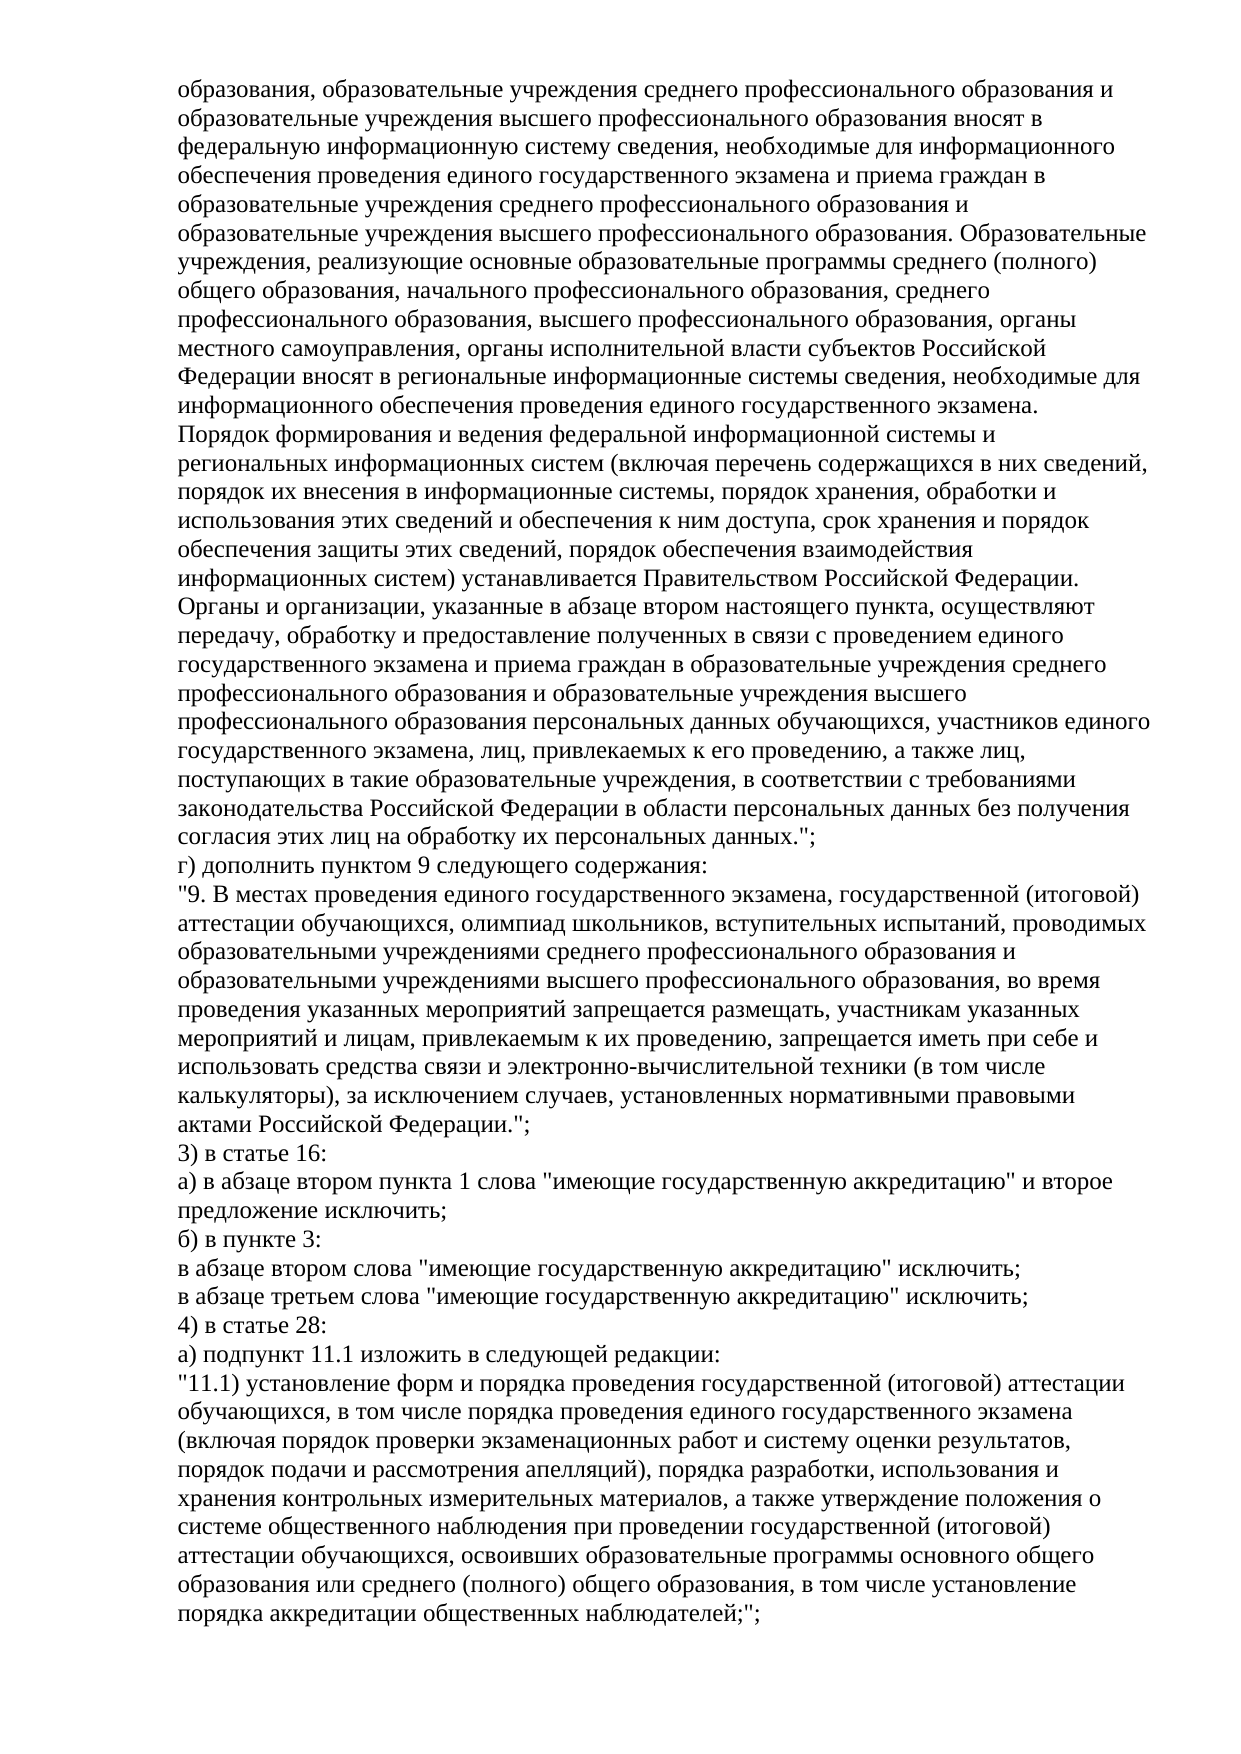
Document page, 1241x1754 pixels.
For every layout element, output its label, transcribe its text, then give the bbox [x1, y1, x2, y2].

text Порядок формирования и ведения федеральной информационной системы и региональных информационных систем (включая перечень содержащихся в них сведений, порядок их внесения в информационные системы, порядок хранения, обработки и использования этих сведений и обеспечения к ним доступа, срок хранения и порядок обеспечения защиты этих сведений, порядок обеспечения взаимодействия информационных систем) устанавливается Правительством Российской Федерации. [177, 419, 1152, 591]
text в абзаце третьем слова "имеющие государственную аккредитацию" исключить; [177, 1281, 1152, 1310]
text Органы и организации, указанные в абзаце втором настоящего пункта, осуществляют передачу, обработку и предоставление полученных в связи с проведением единого государственного экзамена и приема граждан в образовательные учреждения среднего профессионального образования и образовательные учреждения высшего профессионального образования персональных данных обучающихся, участников единого государственного экзамена, лиц, привлекаемых к его проведению, а также лиц, поступающих в такие образовательные учреждения, в соответствии с требованиями законодательства Российской Федерации в области персональных данных без получения согласия этих лиц на обработку их персональных данных."; [177, 591, 1152, 850]
text г) дополнить пунктом 9 следующего содержания: [177, 850, 1152, 879]
text 3) в статье 16: [177, 1138, 1152, 1166]
text а) в абзаце втором пункта 1 слова "имеющие государственную аккредитацию" и второе предложение исключить; [177, 1166, 1152, 1224]
text 4) в статье 28: [177, 1310, 1152, 1339]
text в абзаце втором слова "имеющие государственную аккредитацию" исключить; [177, 1253, 1152, 1281]
text "9. В местах проведения единого государственного экзамена, государственной (итоговой) аттестации обучающихся, олимпиад школьников, вступительных испытаний, проводимых образовательными учреждениями среднего профессионального образования и образовательными учреждениями высшего профессионального образования, во время проведения указанных мероприятий запрещается размещать, участникам указанных мероприятий и лицам, привлекаемым к их проведению, запрещается иметь при себе и использовать средства связи и электронно-вычислительной техники (в том числе калькуляторы), за исключением случаев, установленных нормативными правовыми актами Российской Федерации."; [177, 879, 1152, 1138]
text а) подпункт 11.1 изложить в следующей редакции: [177, 1339, 1152, 1368]
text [177, 74, 1152, 419]
text б) в пункте 3: [177, 1224, 1152, 1253]
text "11.1) установление форм и порядка проведения государственной (итоговой) аттестации обучающихся, в том числе порядка проведения единого государственного экзамена (включая порядок проверки экзаменационных работ и систему оценки результатов, порядок подачи и рассмотрения апелляций), порядка разработки, использования и хранения контрольных измерительных материалов, а также утверждение положения о системе общественного наблюдения при проведении государственной (итоговой) аттестации обучающихся, освоивших образовательные программы основного общего образования или среднего (полного) общего образования, в том числе установление порядка аккредитации общественных наблюдателей;"; [177, 1368, 1152, 1626]
